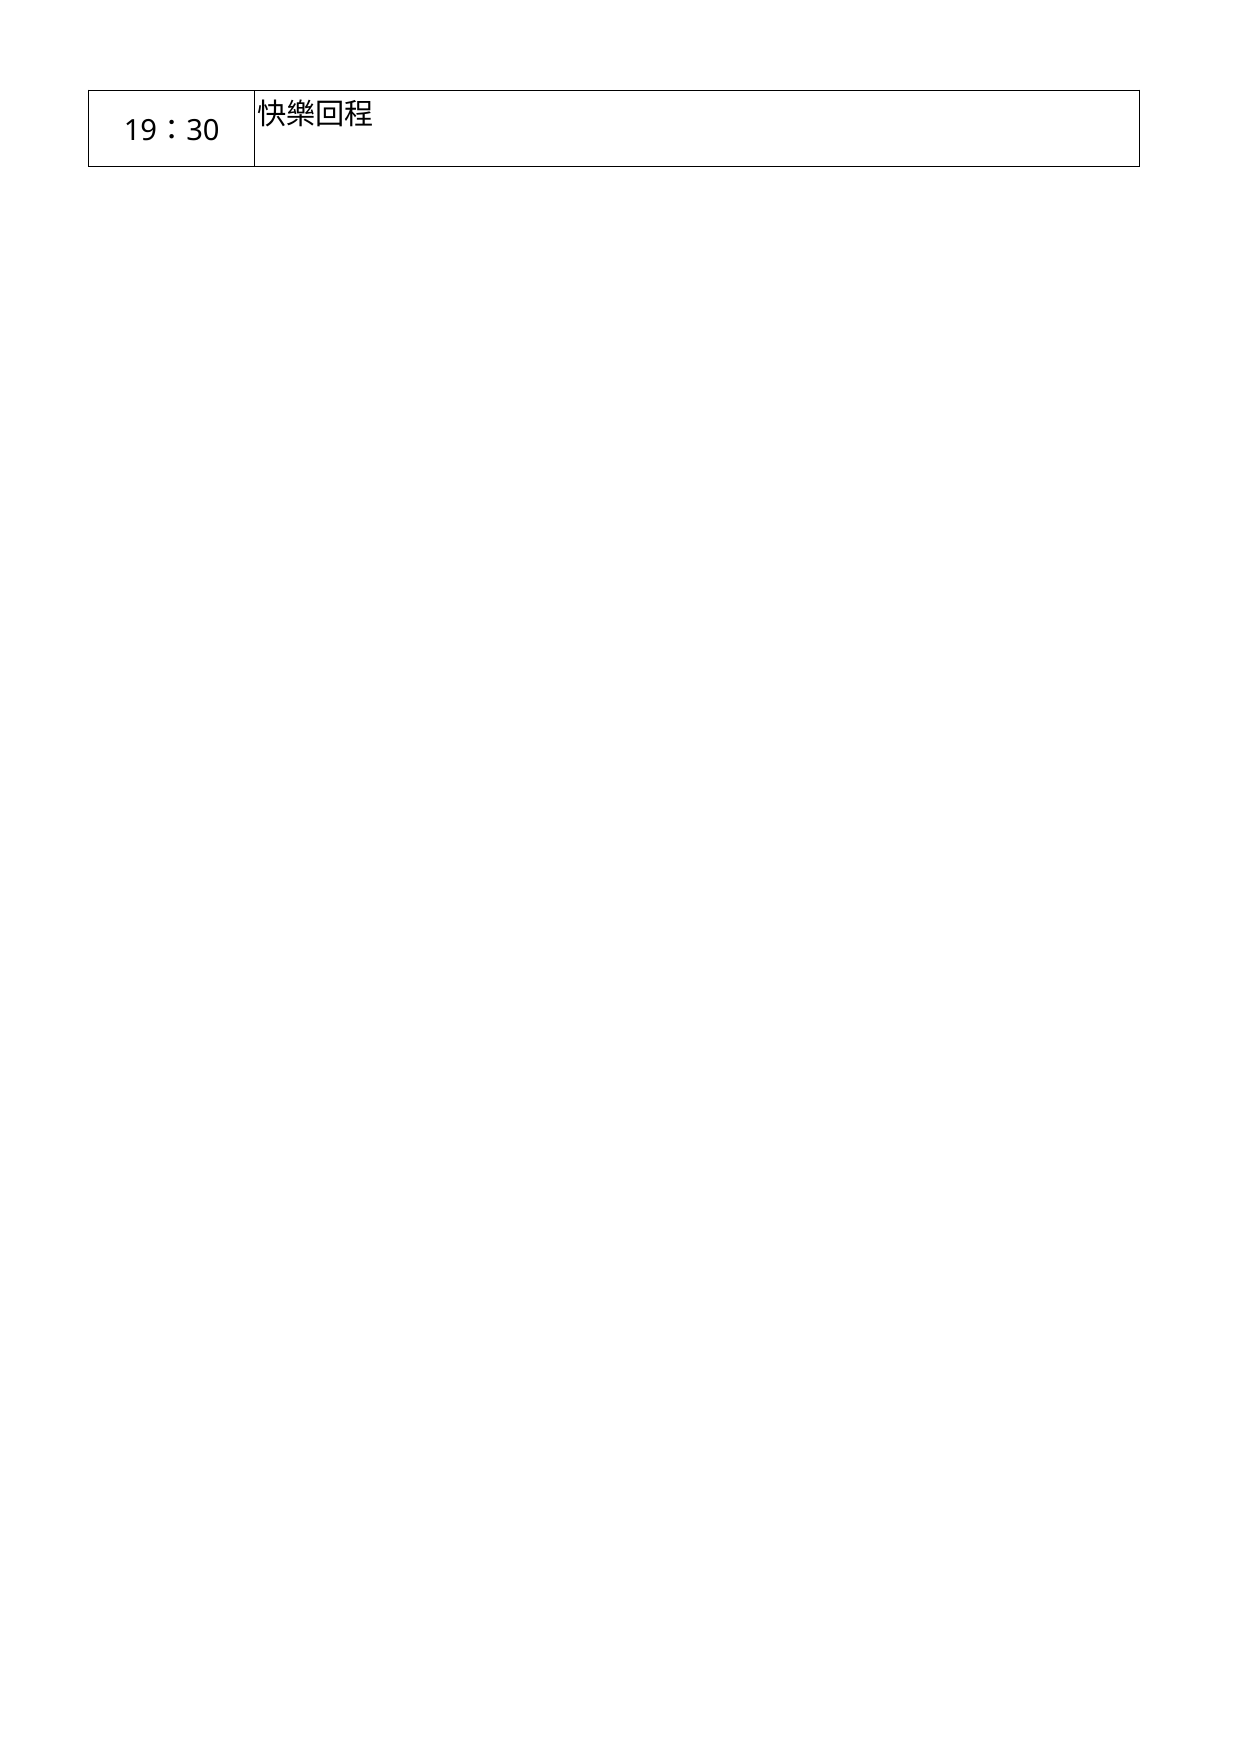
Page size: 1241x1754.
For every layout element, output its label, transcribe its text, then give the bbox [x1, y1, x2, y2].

table_cell 快樂回程 [255, 91, 1139, 166]
table_cell 19：30 [89, 91, 254, 166]
